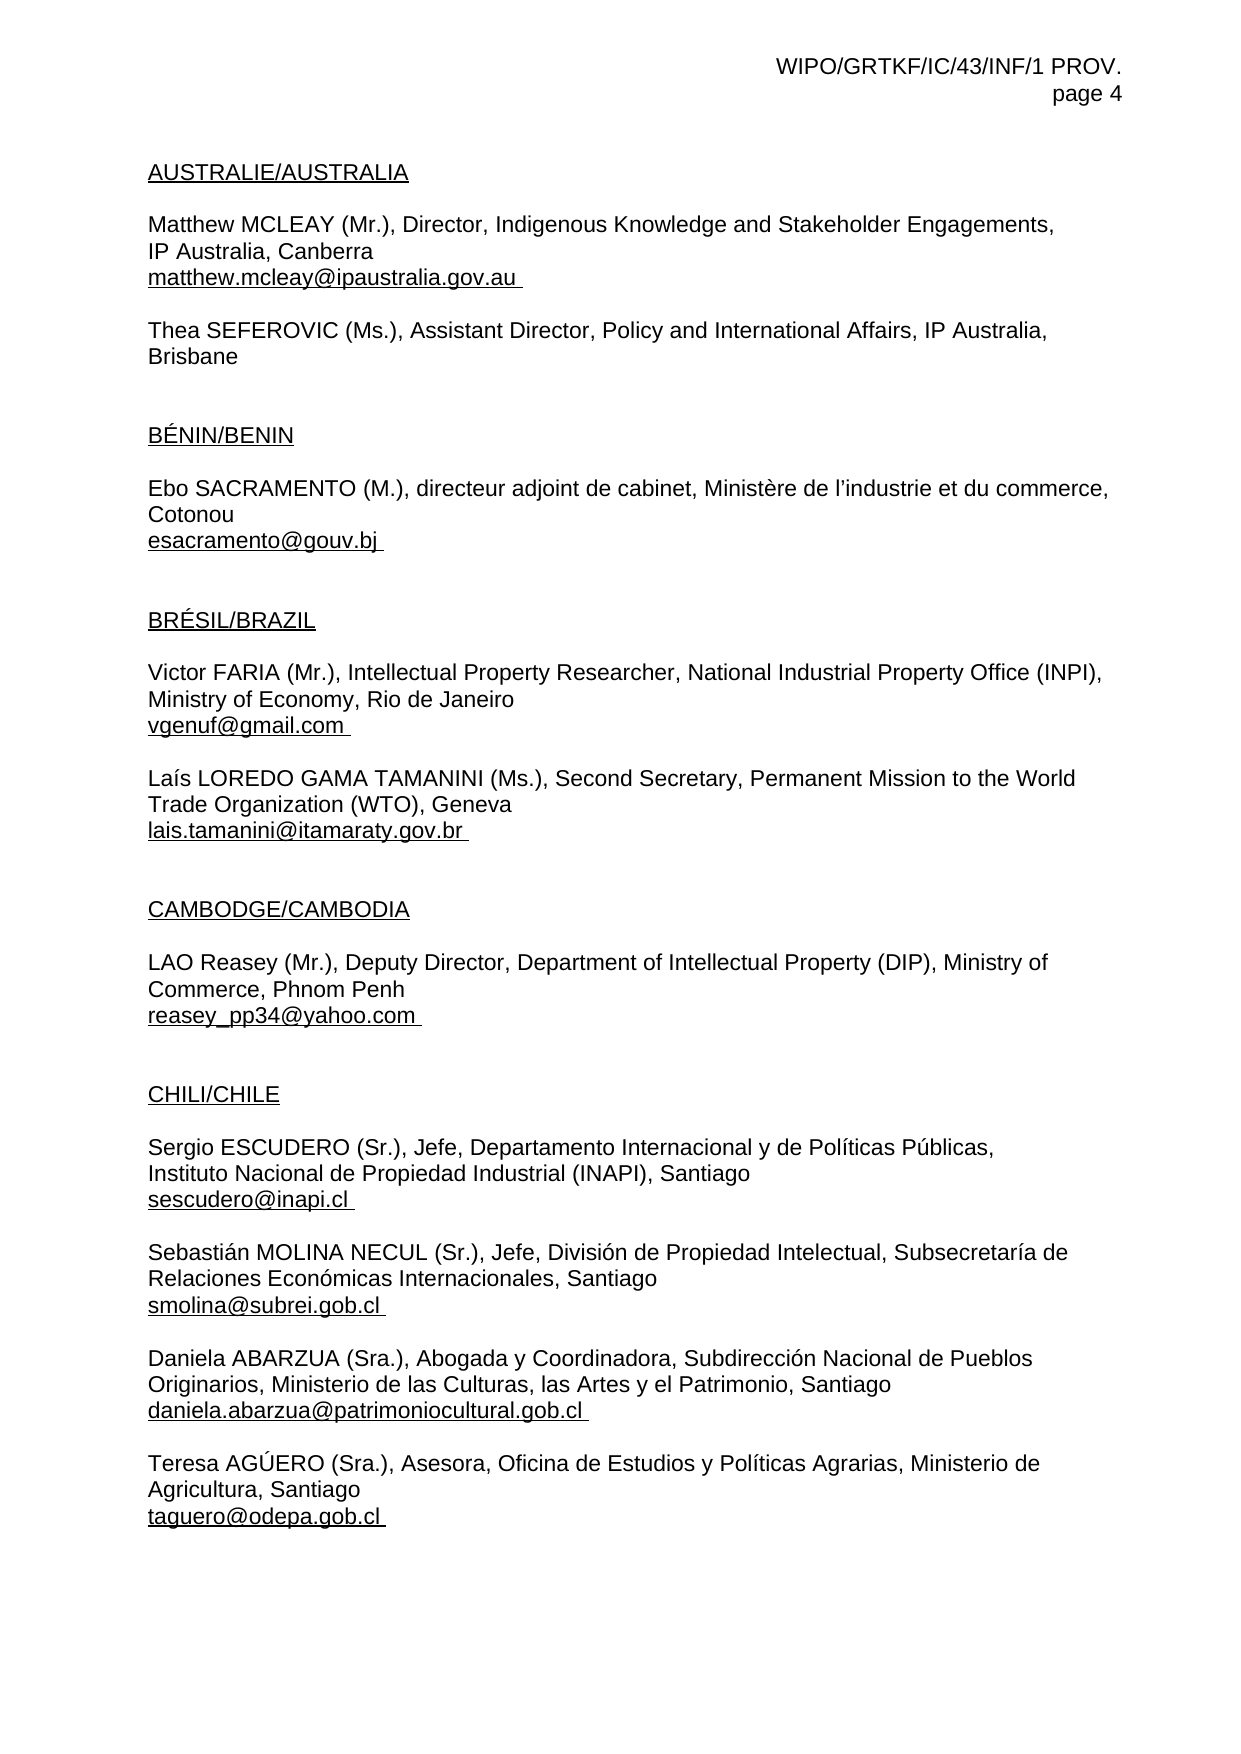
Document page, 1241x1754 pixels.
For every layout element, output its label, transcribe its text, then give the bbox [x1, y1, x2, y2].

text lais.tamanini@itamaraty.gov.br [148, 817, 1122, 844]
text CAMBODGE/CAMBODIA [148, 896, 1122, 923]
text Sergio ESCUDERO (Sr.), Jefe, Departamento Internacional y de Políticas Públicas, Instituto Nacional de Propiedad Industrial (INAPI), Santiago [148, 1134, 1122, 1186]
text matthew.mcleay@ipaustralia.gov.au [148, 264, 1122, 290]
text Thea SEFEROVIC (Ms.), Assistant Director, Policy and International Affairs, IP Australia, Brisbane [148, 317, 1122, 369]
text smolina@subrei.gob.cl [148, 1292, 1122, 1318]
text esacramento@gouv.bj [148, 527, 1122, 554]
text Teresa AGÚERO (Sra.), Asesora, Oficina de Estudios y Políticas Agrarias, Ministerio de Agricultura, Santiago [148, 1450, 1122, 1503]
text vgenuf@gmail.com [148, 712, 1122, 738]
text CHILI/CHILE [148, 1081, 1122, 1107]
text AUSTRALIE/AUSTRALIA [148, 158, 1122, 185]
text Daniela ABARZUA (Sra.), Abogada y Coordinadora, Subdirección Nacional de Pueblos Originarios, Ministerio de las Culturas, las Artes y el Patrimonio, Santiago [148, 1344, 1122, 1397]
text LAO Reasey (Mr.), Deputy Director, Department of Intellectual Property (DIP), Ministry of Commerce, Phnom Penh [148, 949, 1122, 1002]
text sescudero@inapi.cl [148, 1186, 1122, 1213]
text daniela.abarzua@patrimoniocultural.gob.cl [148, 1397, 1122, 1423]
text BÉNIN/BENIN [148, 422, 1122, 448]
text BRÉSIL/BRAZIL [148, 607, 1122, 633]
text Matthew MCLEAY (Mr.), Director, Indigenous Knowledge and Stakeholder Engagements, IP Australia, Canberra [148, 211, 1122, 264]
text Victor FARIA (Mr.), Intellectual Property Researcher, National Industrial Property Office (INPI), Ministry of Economy, Rio de Janeiro [148, 659, 1122, 712]
text reasey_pp34@yahoo.com [148, 1002, 1122, 1028]
text Laís LOREDO GAMA TAMANINI (Ms.), Second Secretary, Permanent Mission to the World Trade Organization (WTO), Geneva [148, 765, 1122, 817]
text Ebo SACRAMENTO (M.), directeur adjoint de cabinet, Ministère de l’industrie et du commerce, Cotonou [148, 475, 1122, 527]
text taguero@odepa.gob.cl [148, 1503, 1122, 1529]
text Sebastián MOLINA NECUL (Sr.), Jefe, División de Propiedad Intelectual, Subsecretaría de Relaciones Económicas Internacionales, Santiago [148, 1239, 1122, 1292]
